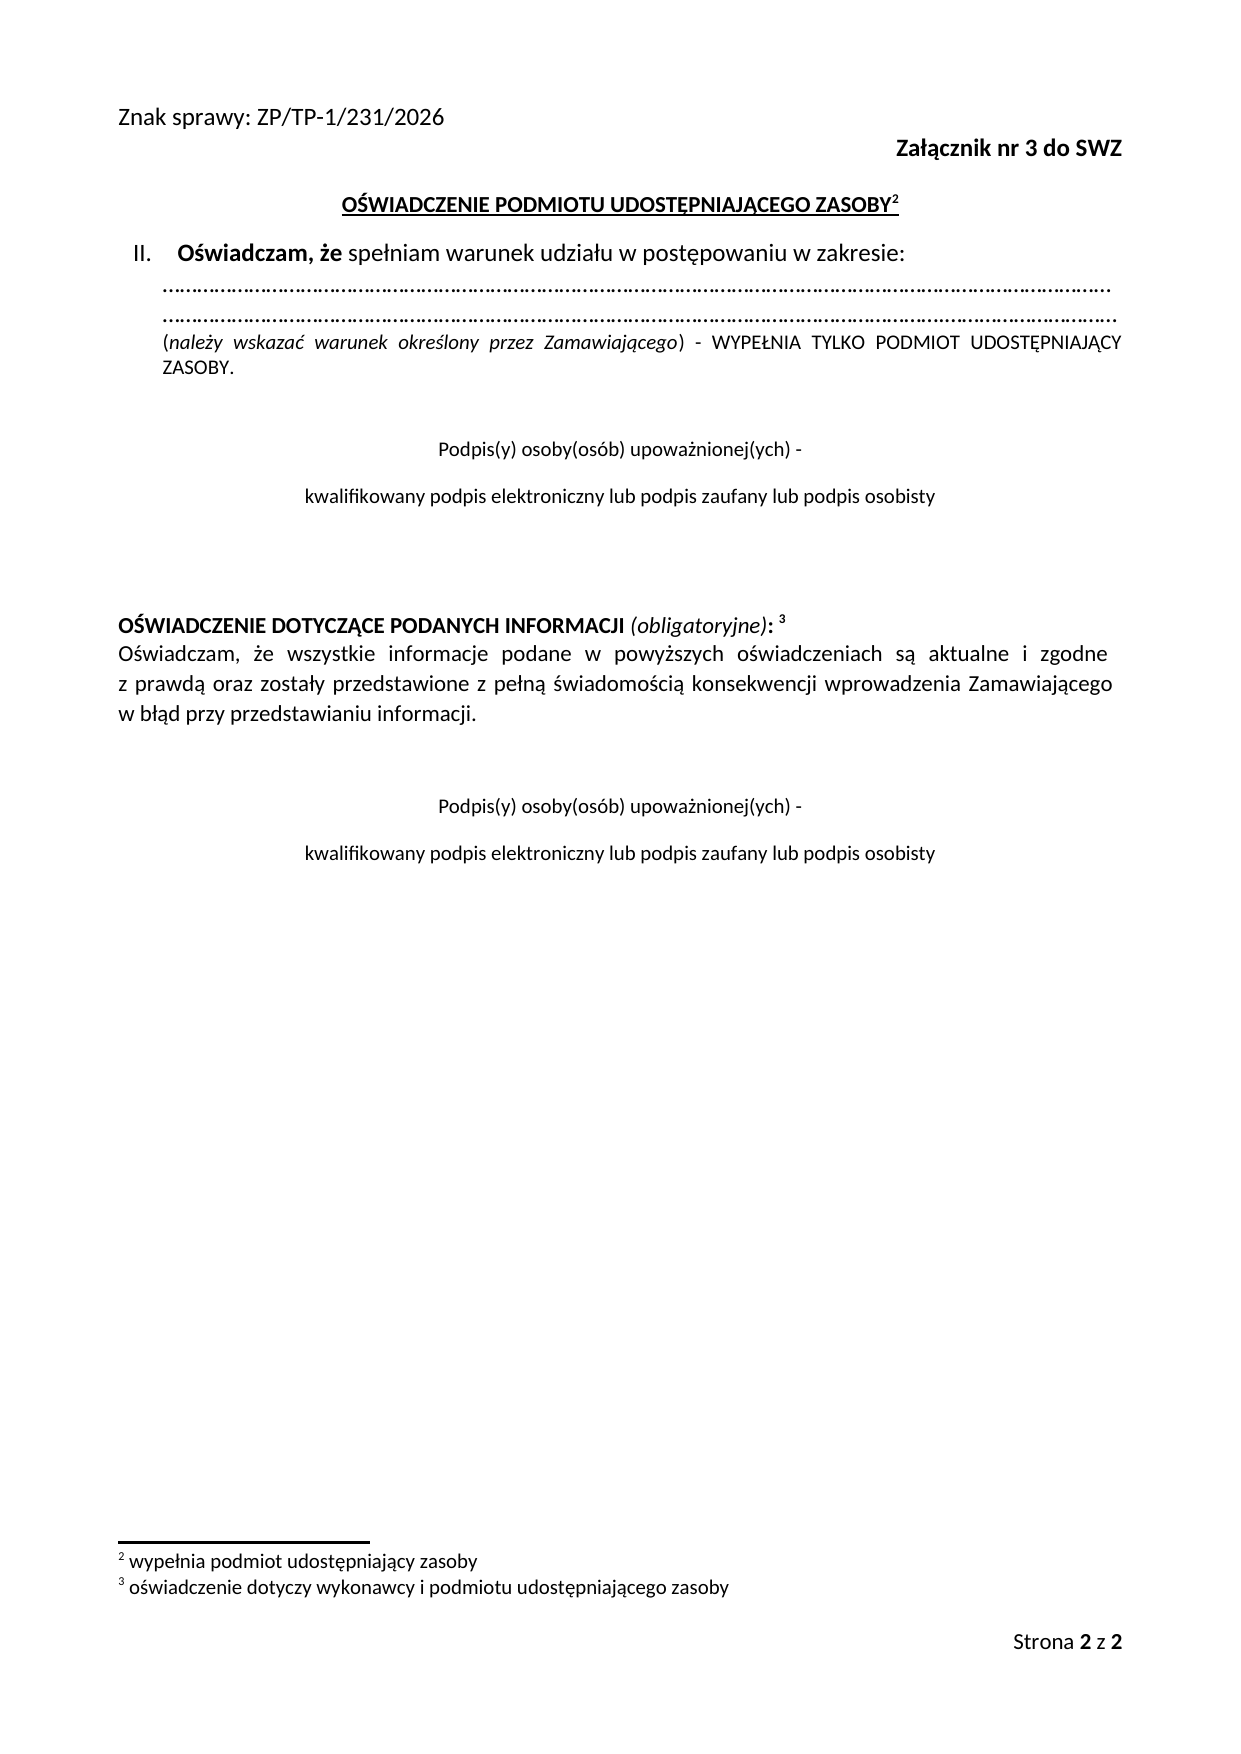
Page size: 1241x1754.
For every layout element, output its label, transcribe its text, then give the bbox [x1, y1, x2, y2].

text Podpis(y) osoby(osób) upoważnionej(ych) - [118, 793, 1122, 818]
text kwalifikowany podpis elektroniczny lub podpis zaufany lub podpis osobisty [118, 840, 1122, 866]
text OŚWIADCZENIE PODMIOTU UDOSTĘPNIAJĄCEGO ZASOBY [118, 190, 1122, 218]
text kwalifikowany podpis elektroniczny lub podpis zaufany lub podpis osobisty [118, 483, 1122, 508]
list Oświadczam, że spełniam warunek udziału w postępowaniu w zakresie: [133, 237, 1122, 268]
text Oświadczam, że wszystkie informacje podane w powyższych oświadczeniach są aktualne i zgodne z prawdą oraz zostały przedstawione z pełną świadomością konsekwencji wprowadzenia Zamawiającego w błąd przy przedstawianiu informacji. [118, 639, 1122, 727]
text ………………………………………………………………………………………………………………………………………………… [162, 268, 1122, 298]
text ……………………………………………………………………………………………………………………….…………………………(należy wskazać warunek określony przez Zamawiającego) - WYPEŁNIA TYLKO PODMIOT UDOSTĘPNIAJĄCY ZASOBY. [162, 298, 1122, 380]
text Podpis(y) osoby(osób) upoważnionej(ych) - [118, 436, 1122, 461]
text OŚWIADCZENIE DOTYCZĄCE PODANYCH INFORMACJI (obligatoryjne): [118, 611, 1122, 639]
